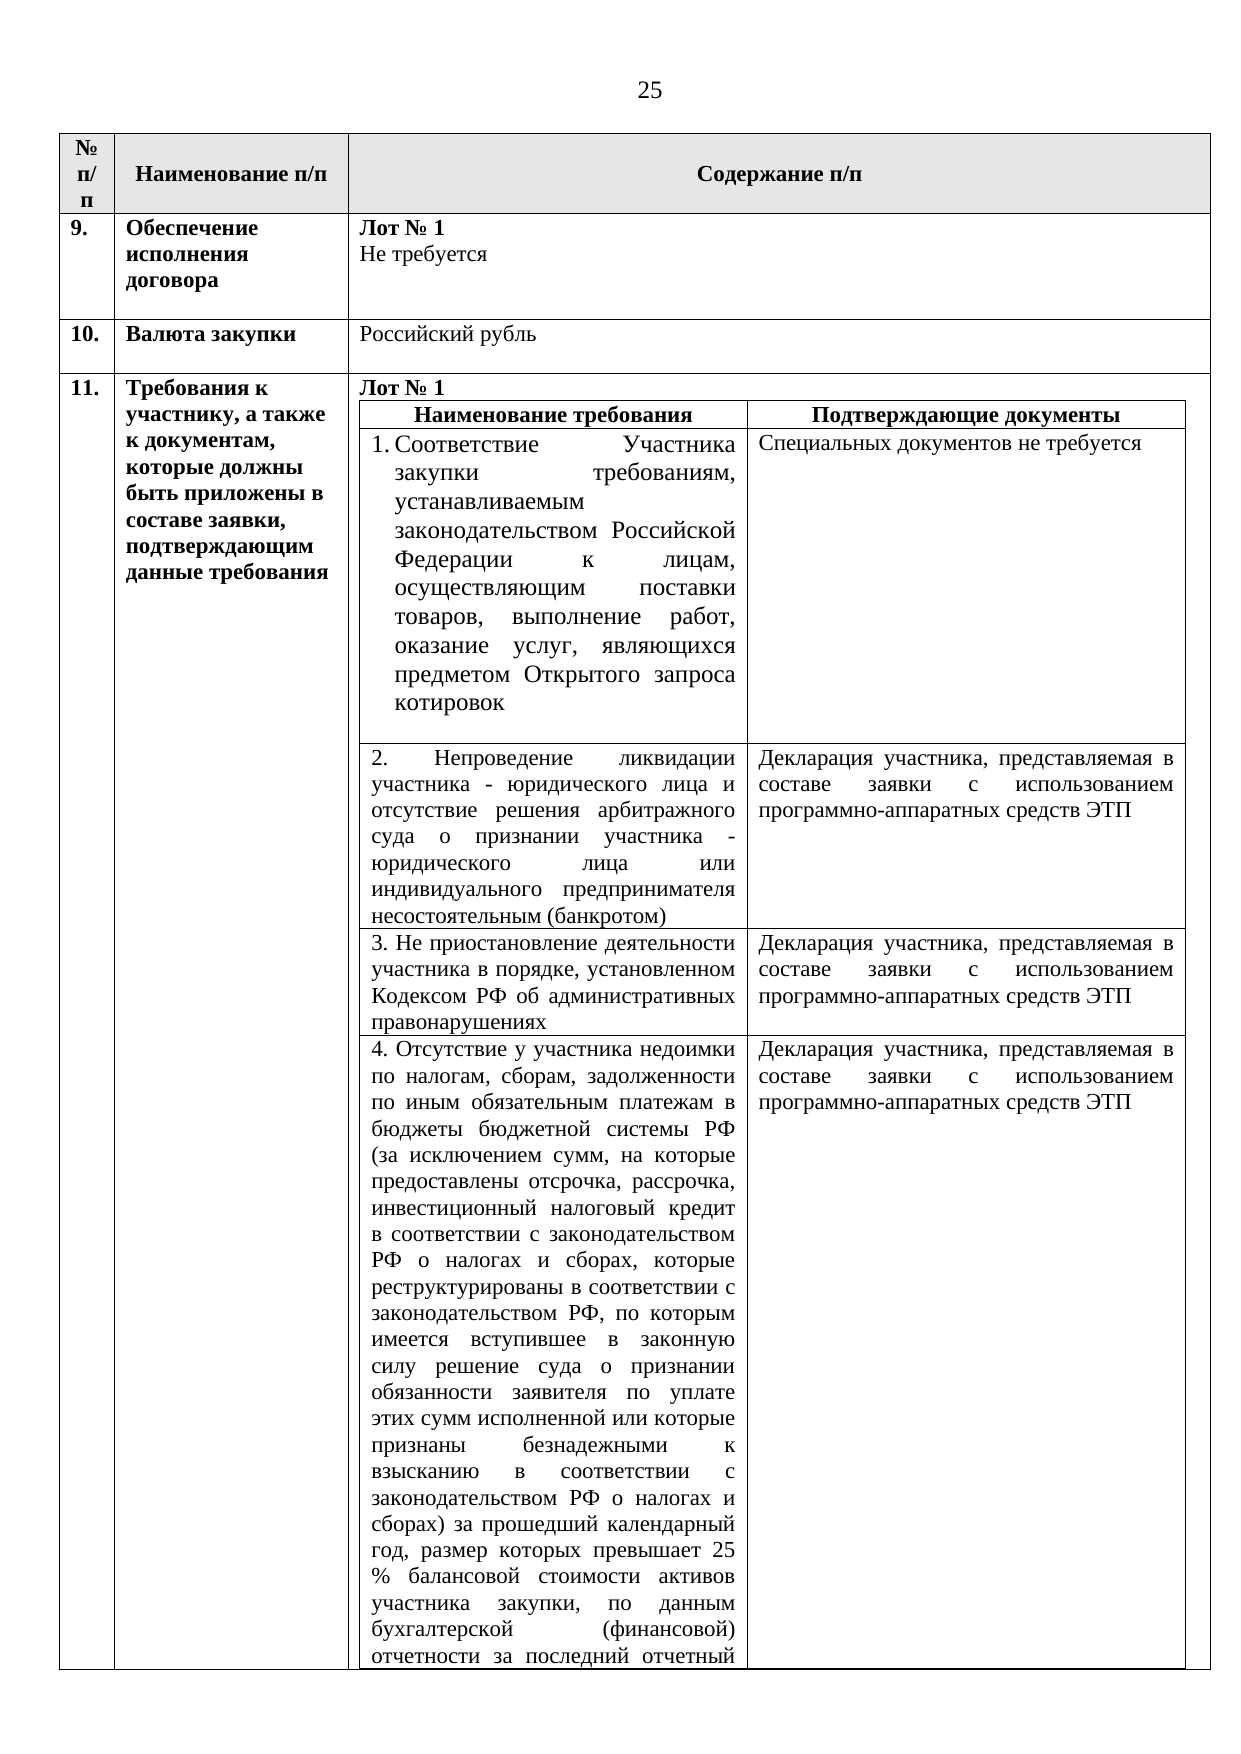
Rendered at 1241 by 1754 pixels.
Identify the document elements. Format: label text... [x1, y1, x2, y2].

table_cell [60, 214, 114, 319]
table_header Содержание п/п [349, 134, 1210, 213]
table_cell [60, 320, 114, 373]
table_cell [115, 374, 348, 1669]
table_header № п/п [60, 134, 114, 213]
table_cell Обеспечение исполнения договора [115, 214, 348, 319]
table_cell Лот № 1 Не требуется [349, 214, 1210, 319]
table_cell Валюта закупки [115, 320, 348, 373]
table_header Наименование п/п [115, 134, 348, 213]
table_cell Российский рубль [349, 320, 1210, 373]
table_cell Лот № 1 [349, 374, 1210, 1669]
table_cell [60, 374, 114, 1669]
